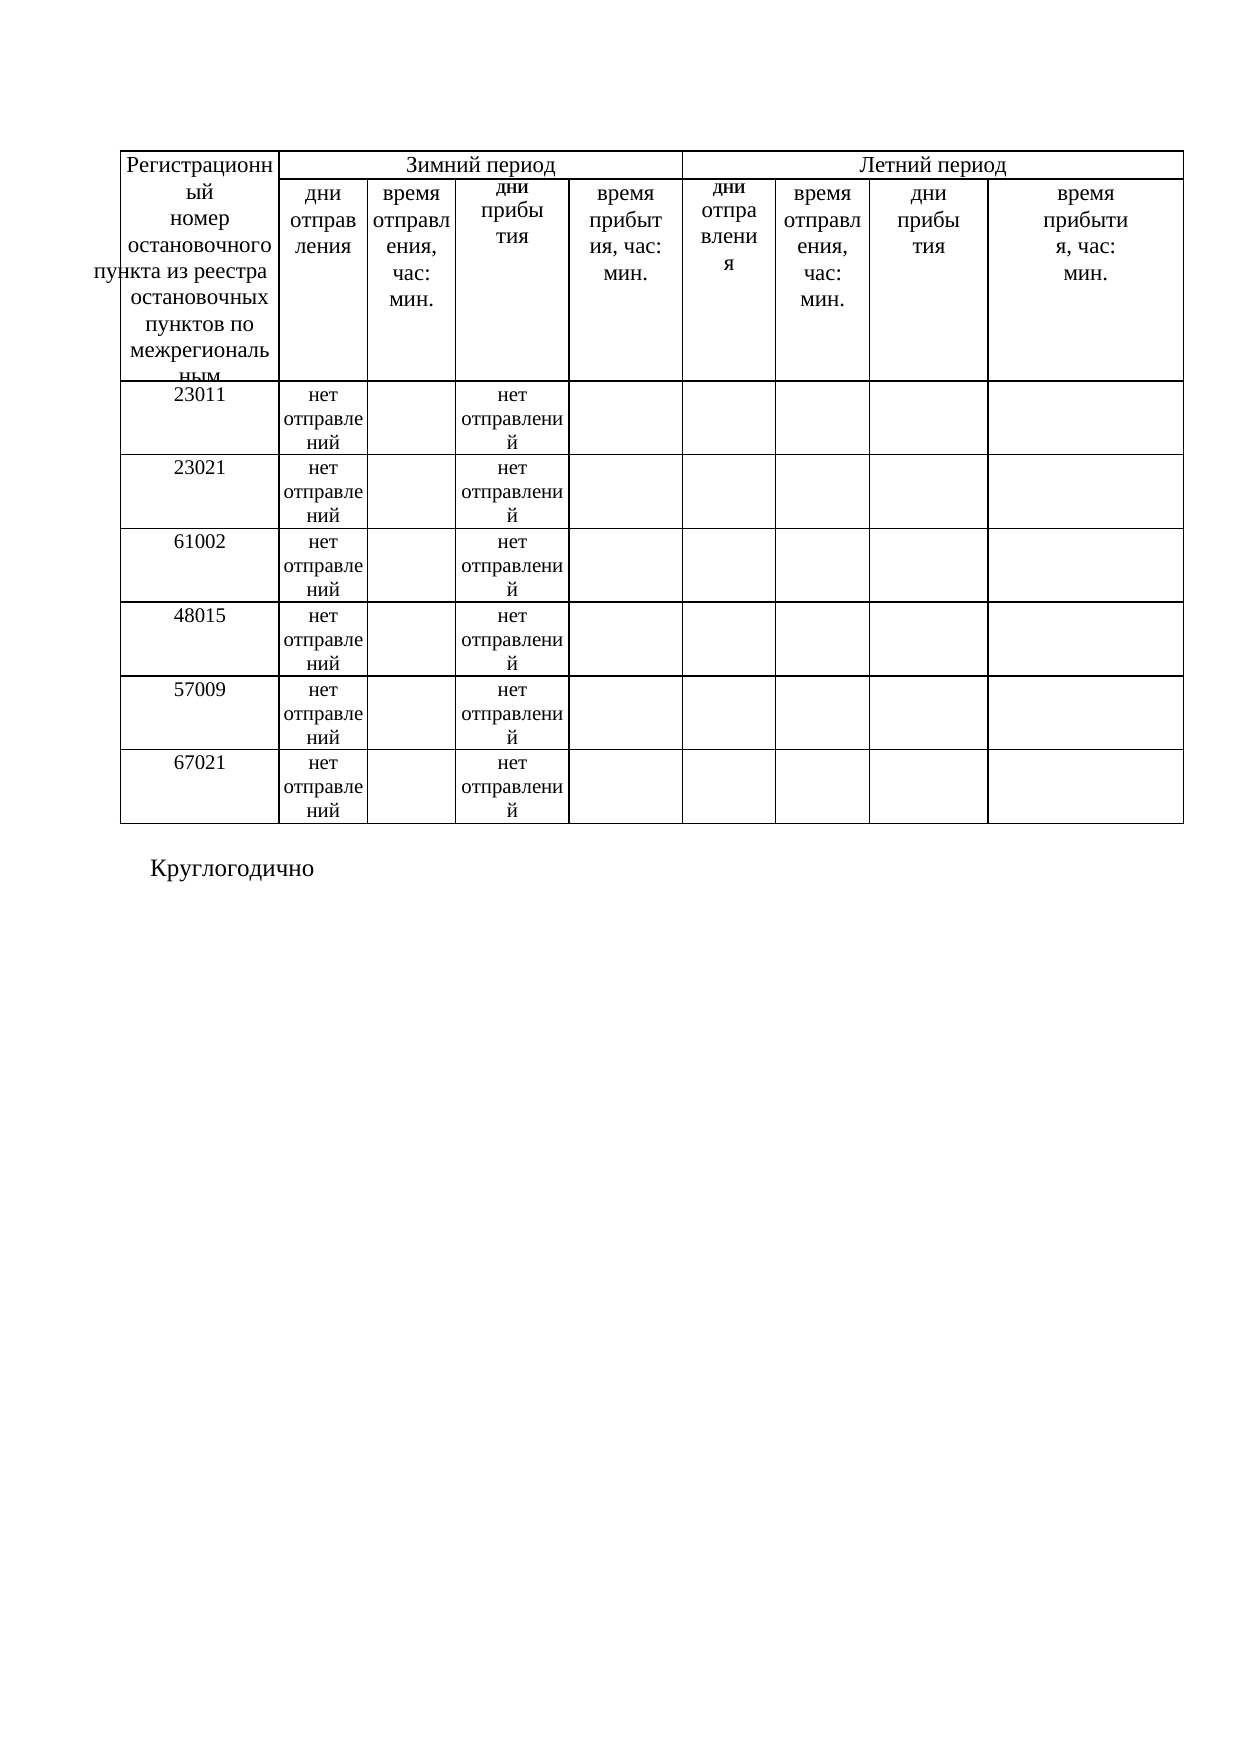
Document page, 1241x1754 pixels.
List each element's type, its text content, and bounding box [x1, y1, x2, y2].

table_cell [870, 603, 987, 675]
table_cell 61002 [121, 529, 278, 601]
table_cell [870, 529, 987, 601]
table_cell [570, 677, 682, 749]
table_cell [989, 529, 1183, 601]
table_cell нет отправлений [456, 750, 568, 822]
table_cell [989, 382, 1183, 454]
table_cell [570, 455, 682, 527]
table_cell дни прибы тия [870, 180, 987, 380]
table_cell нет отправлений [280, 677, 367, 749]
table_cell [776, 529, 869, 601]
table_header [121, 152, 278, 380]
table_cell [570, 603, 682, 675]
table_cell [368, 455, 455, 527]
table_cell ДНИ отпра влени я [683, 180, 775, 380]
table_cell [989, 603, 1183, 675]
table_cell 57009 [121, 677, 278, 749]
table_cell [570, 529, 682, 601]
table_cell [989, 455, 1183, 527]
table_cell [870, 750, 987, 822]
table_cell время прибыти я, час: мин. [989, 180, 1183, 380]
table_cell [683, 382, 775, 454]
table_cell нет отправлений [456, 677, 568, 749]
table_cell [368, 750, 455, 822]
table_cell нет отправлений [280, 382, 367, 454]
table_cell [368, 529, 455, 601]
table_cell нет отправлений [456, 529, 568, 601]
table_cell [870, 382, 987, 454]
table_cell [776, 455, 869, 527]
table_cell нет отправлений [280, 750, 367, 822]
table_cell 67021 [121, 750, 278, 822]
table_cell [683, 603, 775, 675]
table_cell [870, 677, 987, 749]
table_cell 23011 [121, 382, 278, 454]
table_cell [683, 677, 775, 749]
table_header Летний период [683, 152, 1183, 178]
table_cell время прибыт ия, час: мин. [570, 180, 682, 380]
table_cell [776, 603, 869, 675]
table_cell нет отправлений [456, 603, 568, 675]
table_cell время отправл ения, час: мин. [368, 180, 455, 380]
table_cell [368, 382, 455, 454]
table_cell [368, 603, 455, 675]
table_cell [776, 677, 869, 749]
table_cell [683, 455, 775, 527]
table_cell [570, 382, 682, 454]
table_cell [683, 529, 775, 601]
table_cell нет отправлений [280, 455, 367, 527]
table_cell [683, 750, 775, 822]
table_cell время отправл ения, час: мин. [776, 180, 869, 380]
table_cell [776, 750, 869, 822]
table_cell 48015 [121, 603, 278, 675]
table_cell нет отправлений [280, 603, 367, 675]
table_cell [776, 382, 869, 454]
table_cell нет отправлений [280, 529, 367, 601]
table_cell дни отправ ления [280, 180, 367, 380]
table_cell [570, 750, 682, 822]
table_cell 23021 [121, 455, 278, 527]
text Круглогодично [150, 853, 1090, 882]
table_header Зимний период [280, 152, 682, 178]
table_cell [989, 677, 1183, 749]
table_cell [989, 750, 1183, 822]
table_cell [870, 455, 987, 527]
table_cell ДНИ прибы тия [456, 180, 568, 380]
table_cell [368, 677, 455, 749]
table_cell нет отправлений [456, 382, 568, 454]
table_cell нет отправлений [456, 455, 568, 527]
